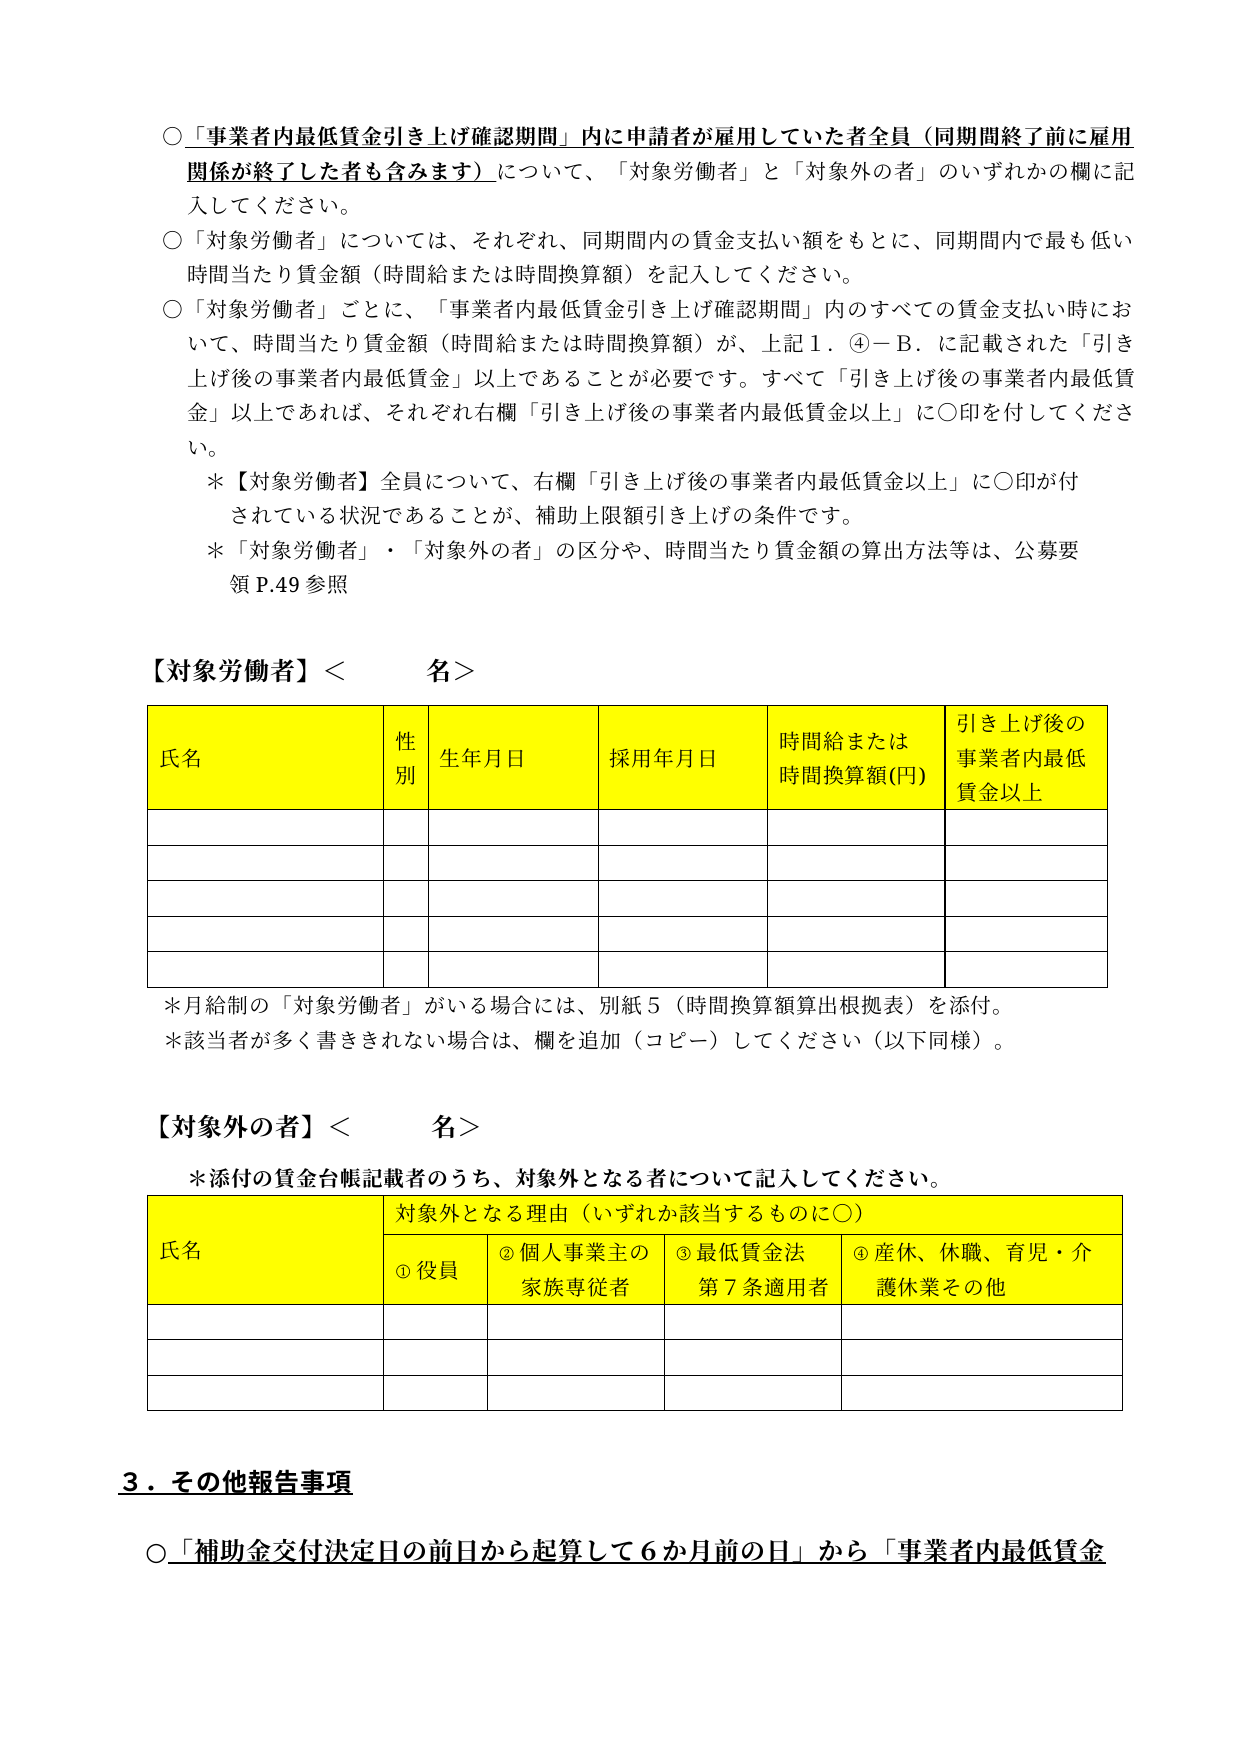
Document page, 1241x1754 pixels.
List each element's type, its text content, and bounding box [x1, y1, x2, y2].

table_cell [384, 1340, 487, 1375]
table_cell [842, 1376, 1122, 1410]
table_cell [842, 1305, 1122, 1339]
table_cell [384, 1305, 487, 1339]
table_cell ④産休、休職、育児・介護休業その他 [842, 1235, 1122, 1304]
table_cell [148, 1305, 383, 1339]
table_cell ①役員 [384, 1235, 487, 1304]
table_cell [148, 810, 383, 844]
table_cell [946, 917, 1107, 951]
table_cell [946, 952, 1107, 987]
text 領P.49参照 [184, 567, 1137, 601]
table_header 対象外となる理由（いずれか該当するものに○） [384, 1196, 1122, 1234]
text ○「対象労働者」については、それぞれ、同期間内の賃金支払い額をもとに、同期間内で最も低い時間当たり賃金額（時間給または時間換算額）を記入してください。 [118, 222, 1137, 291]
text ○「事業者内最低賃金引き上げ確認期間」内に申請者が雇用していた者全員（同期間終了前に雇用関係が終了した者も含みます）について、「対象労働者」と「対象外の者」のいずれかの欄に記入してください。 [118, 118, 1137, 222]
table_cell [946, 846, 1107, 880]
table_cell [665, 1340, 841, 1375]
table_cell [429, 952, 598, 987]
table_cell [599, 846, 767, 880]
table_cell [842, 1340, 1122, 1375]
text されている状況であることが、補助上限額引き上げの条件です。 [184, 498, 1137, 532]
table_cell [429, 846, 598, 880]
table_cell [384, 810, 428, 844]
text ＊【対象労働者】全員について、右欄「引き上げ後の事業者内最低賃金以上」に○印が付 [118, 463, 1137, 498]
table_cell [665, 1376, 841, 1410]
table_cell [599, 810, 767, 844]
text ＊月給制の「対象労働者」がいる場合には、別紙５（時間換算額算出根拠表）を添付。 [118, 988, 1137, 1022]
table_cell [384, 881, 428, 916]
table_cell [384, 846, 428, 880]
table_cell [946, 881, 1107, 916]
table_header 生年月日 [429, 706, 598, 809]
table_cell [384, 917, 428, 951]
table_cell [665, 1305, 841, 1339]
table_header 時間給または 時間換算額(円) [768, 706, 944, 809]
table_header 採用年月日 [599, 706, 767, 809]
table_cell ③最低賃金法 第７条適用者 [665, 1235, 841, 1304]
text 【対象外の者】＜ 名＞ [118, 1091, 1137, 1160]
text ＊添付の賃金台帳記載者のうち、対象外となる者について記入してください。 [118, 1160, 1137, 1194]
table_cell [599, 881, 767, 916]
text ＊「対象労働者」・「対象外の者」の区分や、時間当たり賃金額の算出方法等は、公募要 [118, 532, 1137, 567]
table_cell [148, 881, 383, 916]
table_cell [384, 952, 428, 987]
text ３．その他報告事項 [118, 1446, 1137, 1515]
table_cell ②個人事業主の 家族専従者 [488, 1235, 664, 1304]
table_header 氏名 [148, 1196, 383, 1304]
table_cell [599, 952, 767, 987]
table_header 氏名 [148, 706, 383, 809]
table_cell [768, 810, 944, 844]
text ＊該当者が多く書ききれない場合は、欄を追加（コピー）してください（以下同様）。 [118, 1022, 1137, 1057]
table_cell [488, 1305, 664, 1339]
table_cell [429, 917, 598, 951]
table_cell [488, 1340, 664, 1375]
table_cell [768, 917, 944, 951]
table_cell [768, 846, 944, 880]
table_cell [768, 881, 944, 916]
text 【対象労働者】＜ 名＞ [140, 636, 1137, 704]
table_cell [384, 1376, 487, 1410]
table_cell [148, 952, 383, 987]
table_cell [429, 881, 598, 916]
text ○「補助金交付決定日の前日から起算して６か月前の日」から「事業者内最低賃金 [118, 1515, 1137, 1584]
table_cell [599, 917, 767, 951]
table_header 性別 [384, 706, 428, 809]
table_cell [946, 810, 1107, 844]
table_cell [488, 1376, 664, 1410]
table_cell [148, 846, 383, 880]
table_header 引き上げ後の事業者内最低賃金以上 [946, 706, 1107, 809]
table_cell [768, 952, 944, 987]
table_cell [148, 1376, 383, 1410]
table_cell [429, 810, 598, 844]
table_cell [148, 1340, 383, 1375]
text ○「対象労働者」ごとに、「事業者内最低賃金引き上げ確認期間」内のすべての賃金支払い時において、時間当たり賃金額（時間給または時間換算額）が、上記１．④－Ｂ．に記載された「引き上げ後の事業者内最低賃金」以上であることが必要です。すべて「引き上げ後の事業者内最低賃金」以上であれば、それぞれ右欄「引き上げ後の事業者内最低賃金以上」に○印を付してください。 [118, 291, 1137, 463]
table_cell [148, 917, 383, 951]
